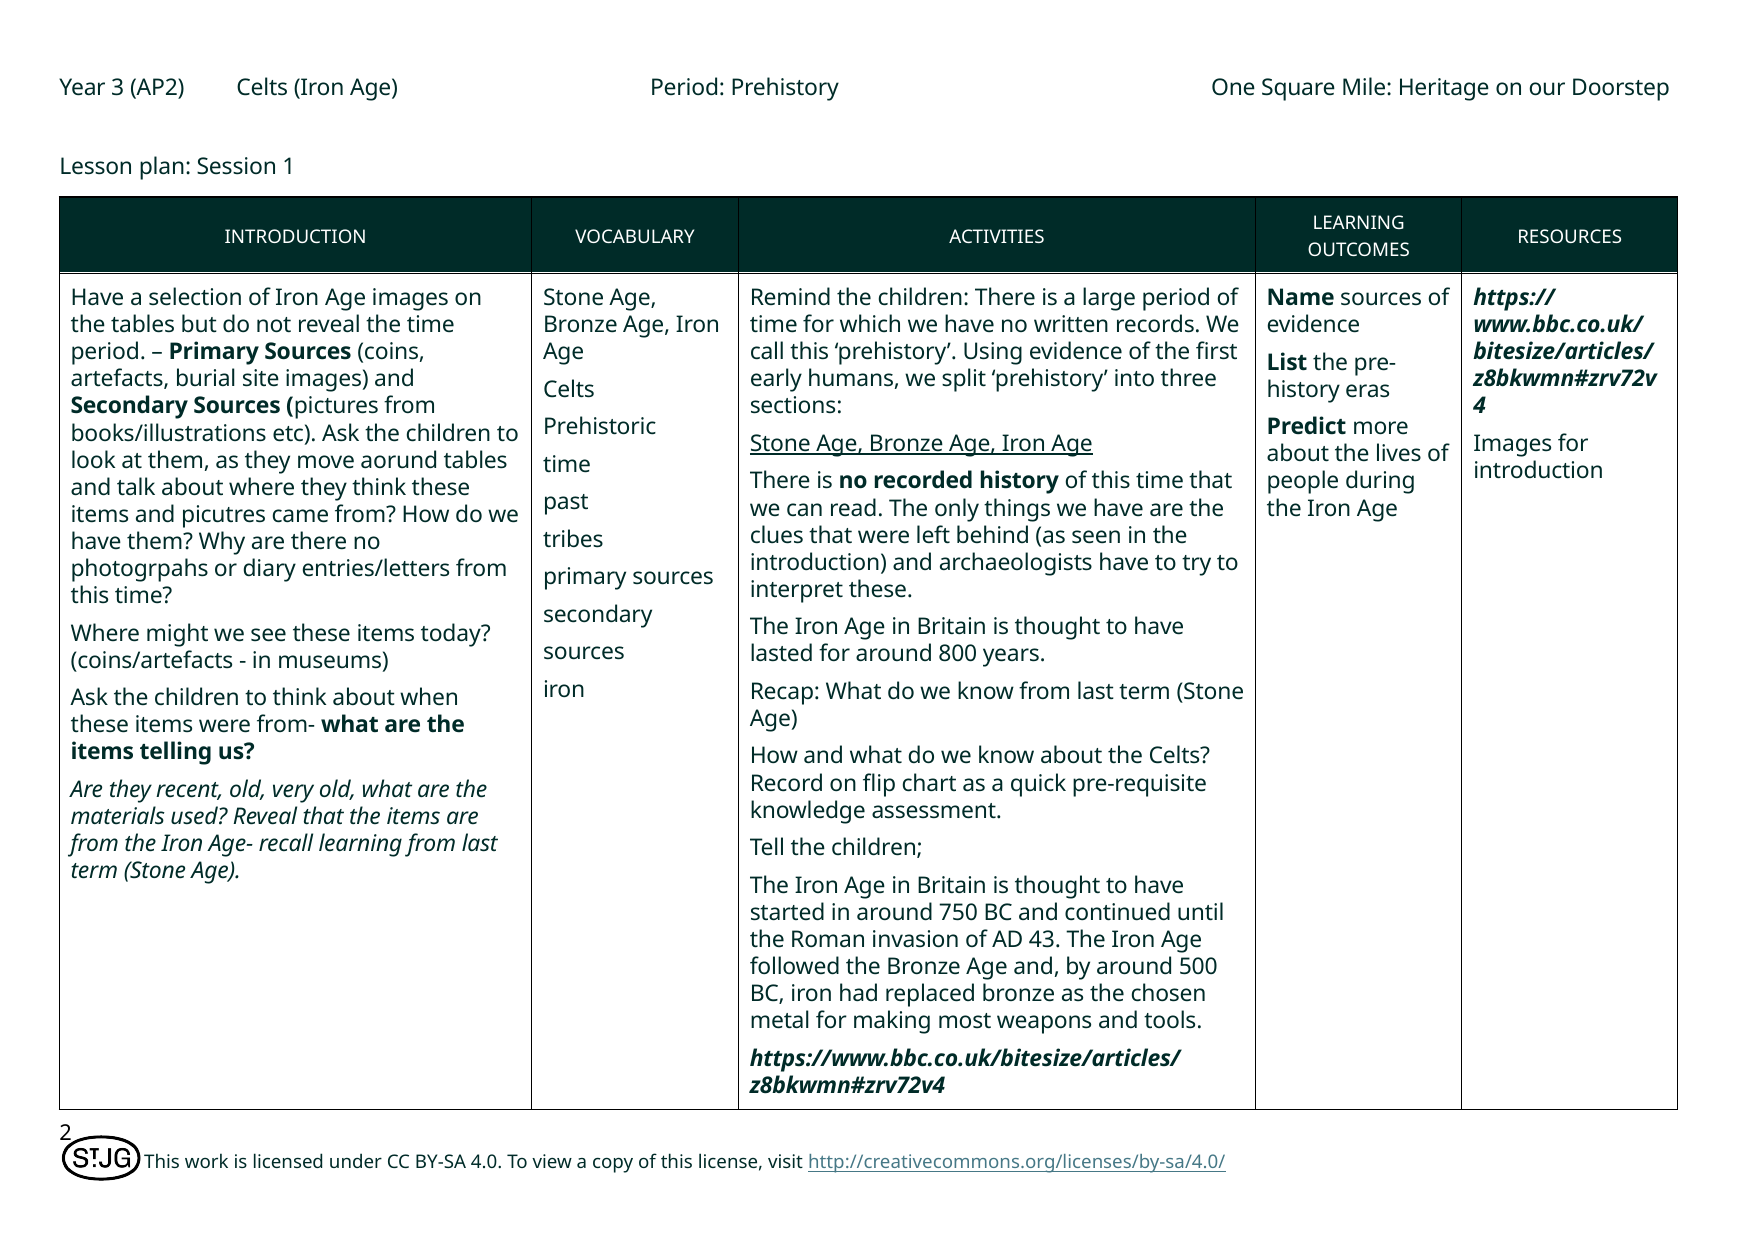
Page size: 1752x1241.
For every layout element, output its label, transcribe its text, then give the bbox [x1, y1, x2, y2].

subtitle Lesson plan: Session 1 [59, 153, 1678, 180]
table_cell Stone Age, Bronze Age, Iron Age Celts Prehistoric time past tribes primary sources secondary sources iron [532, 274, 738, 1109]
table_cell https://www.bbc.co.uk/bitesize/articles/z8bkwmn#zrv72v4 Images for introduction [1462, 274, 1677, 1109]
table_header ACTIVITIES [739, 198, 1255, 272]
table_cell Name sources of evidence List the pre-history eras Predict more about the lives of people during the Iron Age [1256, 274, 1461, 1109]
table_header VOCABULARY [532, 198, 738, 272]
table_header RESOURCES [1462, 198, 1677, 272]
table_header LEARNING OUTCOMES [1256, 198, 1461, 272]
table_header INTRODUCTION [60, 198, 531, 272]
picture [60, 1132, 143, 1184]
